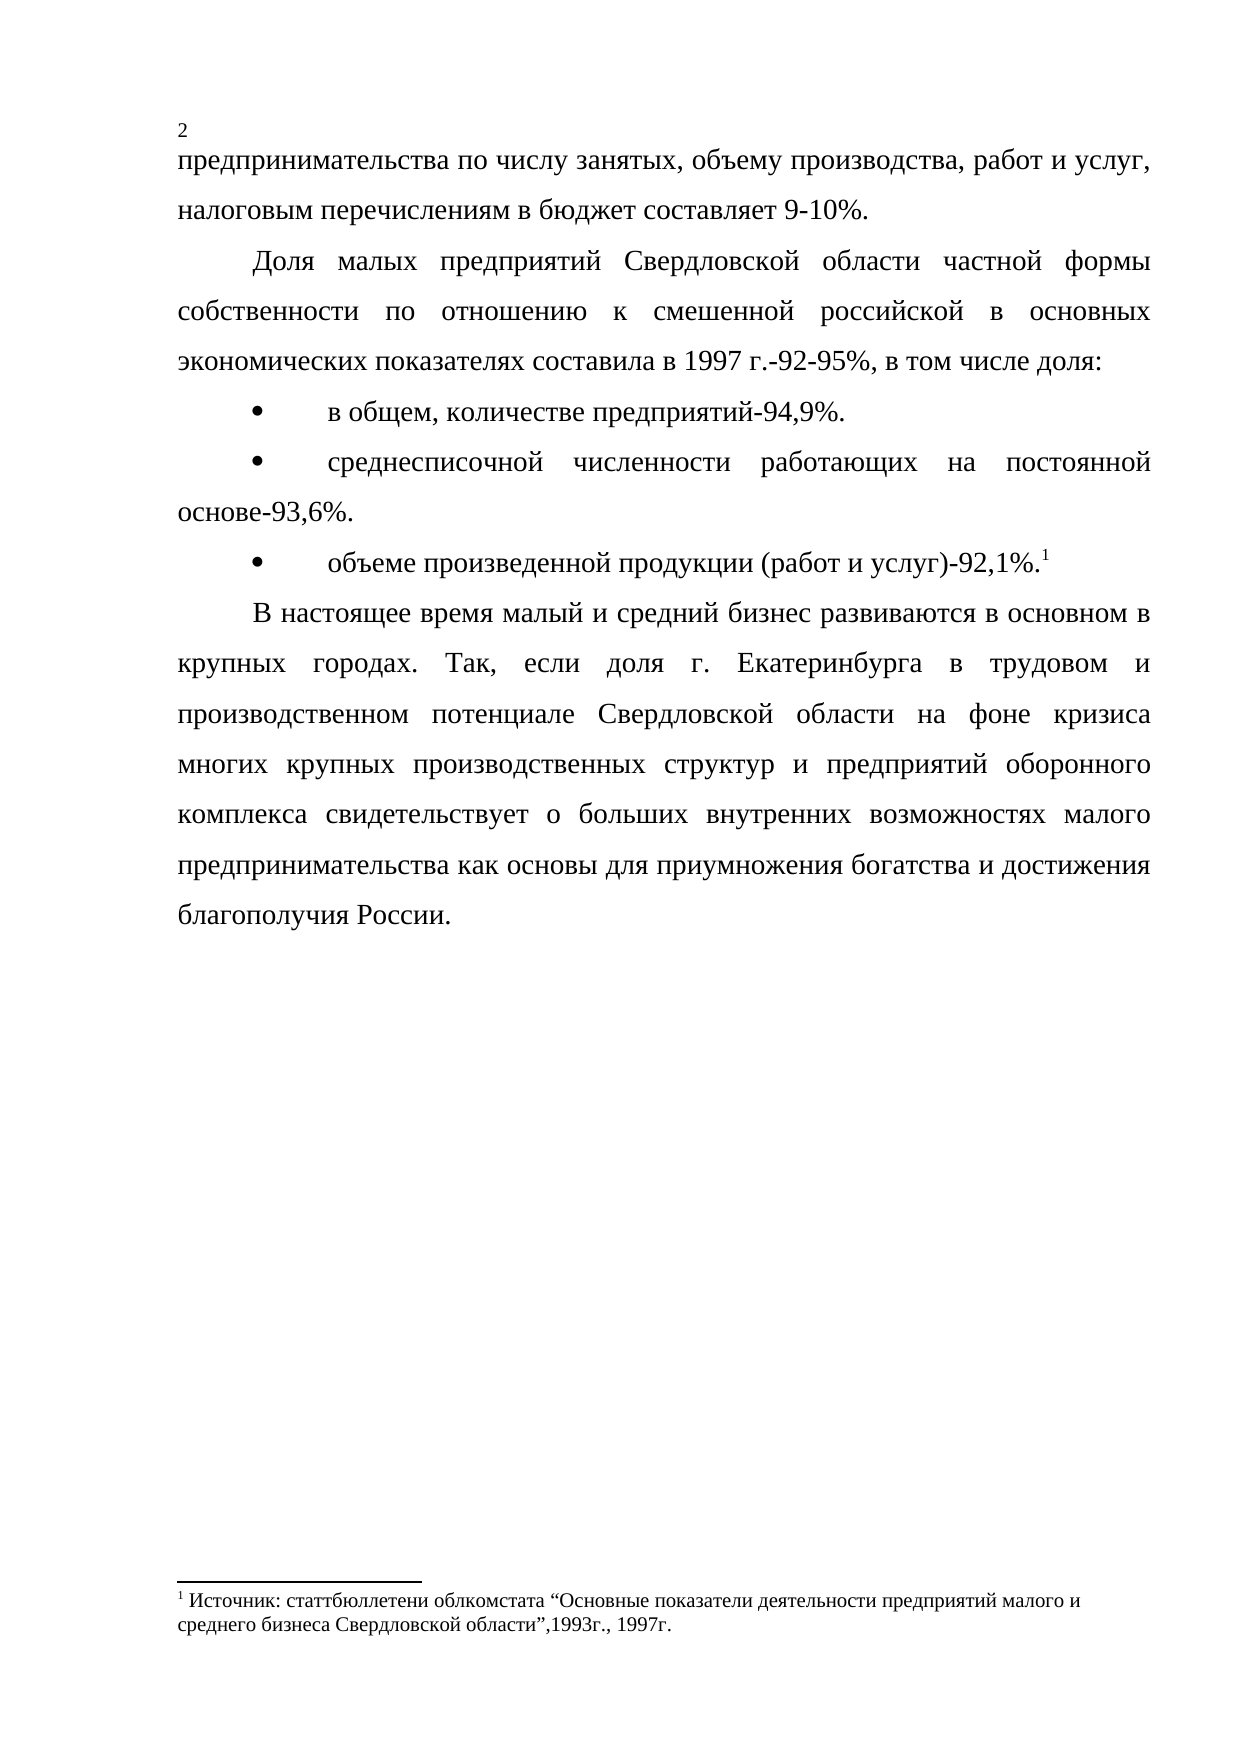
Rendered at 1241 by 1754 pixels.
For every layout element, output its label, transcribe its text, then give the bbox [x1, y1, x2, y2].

list объеме произведенной продукции (работ и услуг)-92,1%. [177, 545, 1152, 578]
text В настоящее время малый и средний бизнес развиваются в основном в крупных городах. Так, если доля г. Екатеринбурга в трудовом и производственном потенциале Свердловской области на фоне кризиса многих крупных производственных структур и предприятий оборонного комплекса свидетельствует о больших внутренних возможностях малого предпринимательства как основы для приумножения богатства и достижения благополучия России. [177, 595, 1152, 931]
list в общем, количестве предприятий-94,9%. [177, 394, 1152, 427]
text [177, 142, 1152, 226]
list среднесписочной численности работающих на постоянной основе-93,6%. [177, 444, 1152, 528]
text Доля малых предприятий Свердловской области частной формы собственности по отношению к смешенной российской в основных экономических показателях составила в 1997 г.-92-95%, в том числе доля: [177, 243, 1152, 377]
